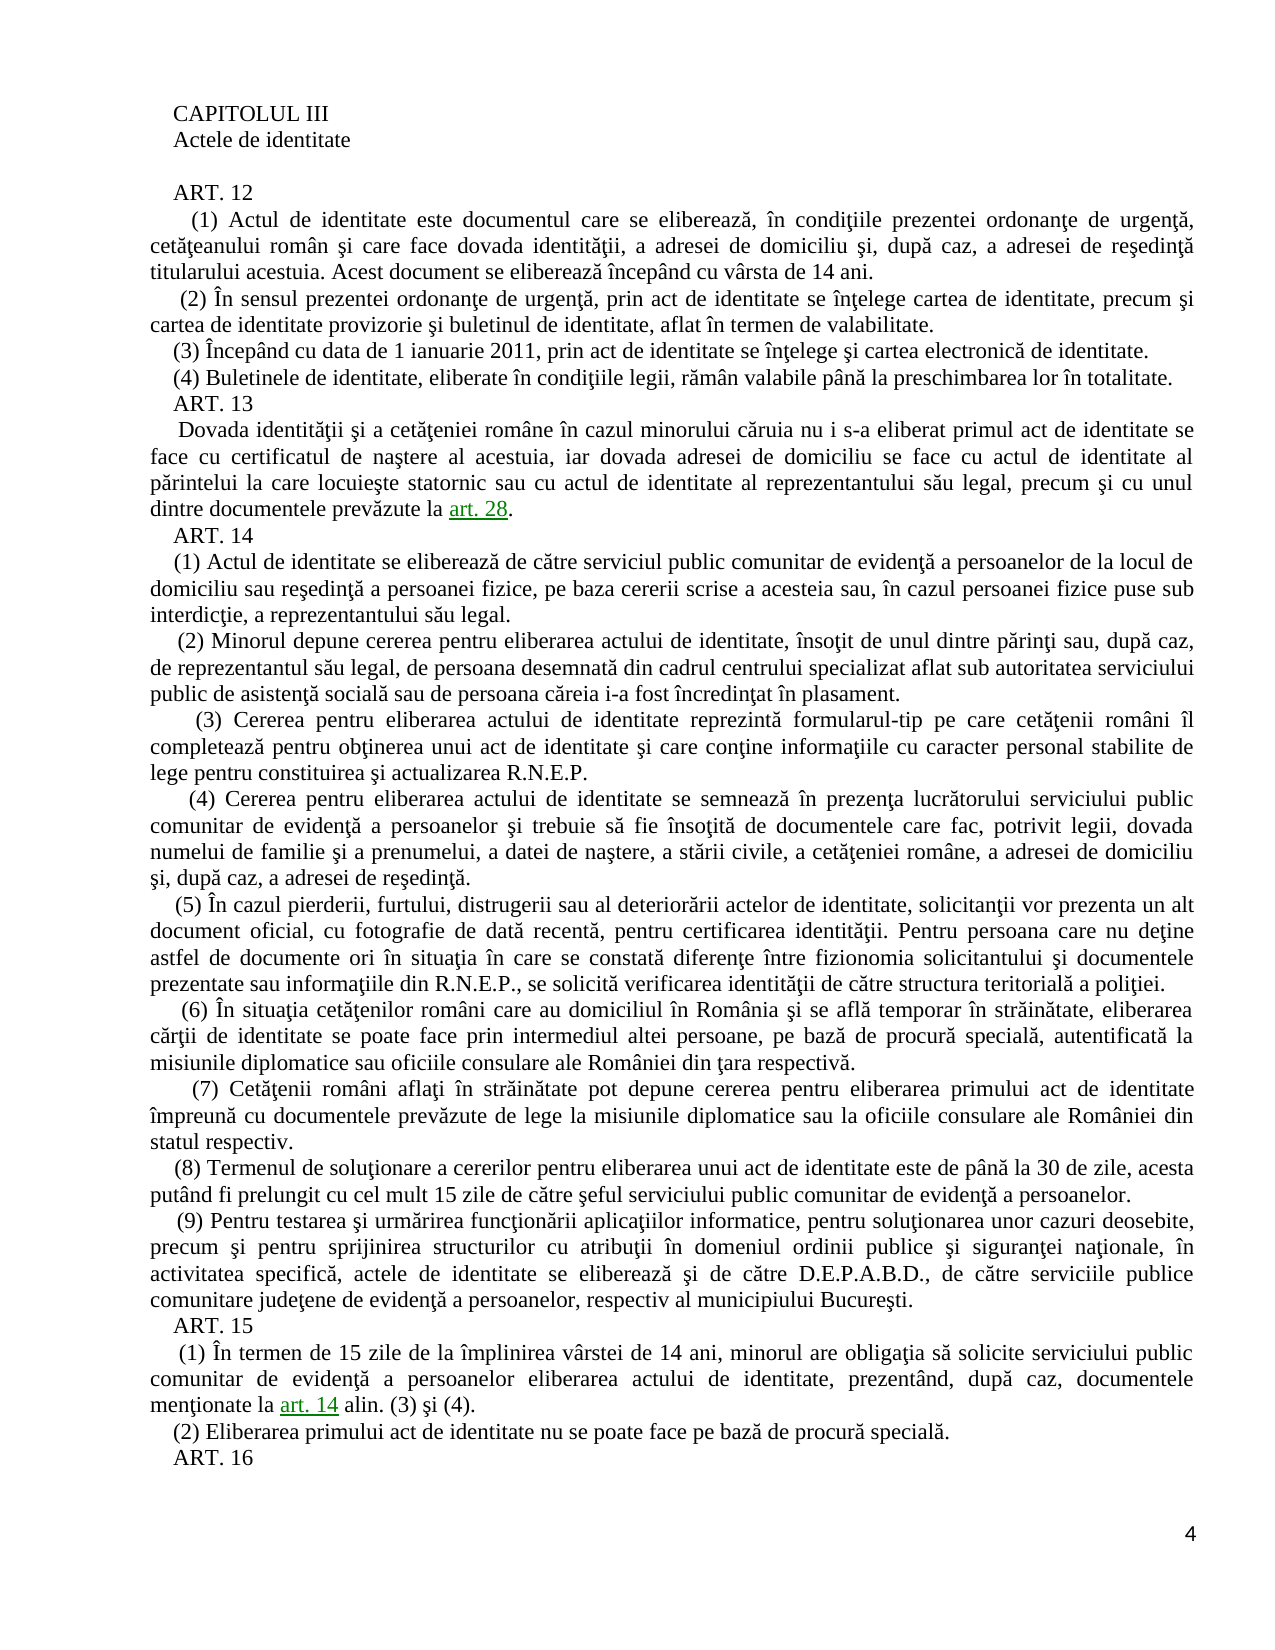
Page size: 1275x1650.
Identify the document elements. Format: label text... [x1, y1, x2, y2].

text ART. 12 [150, 179, 1196, 206]
text (8) Termenul de soluţionare a cererilor pentru eliberarea unui act de identitate este de până la 30 de zile, acesta putând fi prelungit cu cel mult 15 zile de către şeful serviciului public comunitar de evidenţă a persoanelor. [150, 1154, 1196, 1207]
text (4) Buletinele de identitate, eliberate în condiţiile legii, rămân valabile până la preschimbarea lor în totalitate. [150, 364, 1196, 390]
text ART. 13 [150, 390, 1196, 416]
text (2) Eliberarea primului act de identitate nu se poate face pe bază de procură specială. [150, 1418, 1196, 1444]
text Dovada identităţii şi a cetăţeniei române în cazul minorului căruia nu i s-a eliberat primul act de identitate se face cu certificatul de naştere al acestuia, iar dovada adresei de domiciliu se face cu actul de identitate al părintelui la care locuieşte statornic sau cu actul de identitate al reprezentantului său legal, precum şi cu unul dintre documentele prevăzute la art. 28. [150, 416, 1196, 522]
text (7) Cetăţenii români aflaţi în străinătate pot depune cererea pentru eliberarea primului act de identitate împreună cu documentele prevăzute de lege la misiunile diplomatice sau la oficiile consulare ale României din statul respectiv. [150, 1075, 1196, 1154]
text (1) Actul de identitate este documentul care se eliberează, în condiţiile prezentei ordonanţe de urgenţă, cetăţeanului român şi care face dovada identităţii, a adresei de domiciliu şi, după caz, a adresei de reşedinţă titularului acestuia. Acest document se eliberează începând cu vârsta de 14 ani. [150, 206, 1196, 285]
text (2) În sensul prezentei ordonanţe de urgenţă, prin act de identitate se înţelege cartea de identitate, precum şi cartea de identitate provizorie şi buletinul de identitate, aflat în termen de valabilitate. [150, 285, 1196, 337]
text (5) În cazul pierderii, furtului, distrugerii sau al deteriorării actelor de identitate, solicitanţii vor prezenta un alt document oficial, cu fotografie de dată recentă, pentru certificarea identităţii. Pentru persoana care nu deţine astfel de documente ori în situaţia în care se constată diferenţe între fizionomia solicitantului şi documentele prezentate sau informaţiile din R.N.E.P., se solicită verificarea identităţii de către structura teritorială a poliţiei. [150, 891, 1196, 996]
text ART. 16 [150, 1444, 1196, 1471]
text Actele de identitate [150, 127, 1196, 153]
text ART. 15 [150, 1312, 1196, 1339]
text (1) În termen de 15 zile de la împlinirea vârstei de 14 ani, minorul are obligaţia să solicite serviciului public comunitar de evidenţă a persoanelor eliberarea actului de identitate, prezentând, după caz, documentele menţionate la art. 14 alin. (3) şi (4). [150, 1339, 1196, 1418]
text (6) În situaţia cetăţenilor români care au domiciliul în România şi se află temporar în străinătate, eliberarea cărţii de identitate se poate face prin intermediul altei persoane, pe bază de procură specială, autentificată la misiunile diplomatice sau oficiile consulare ale României din ţara respectivă. [150, 996, 1196, 1075]
text ART. 14 [150, 522, 1196, 548]
text (1) Actul de identitate se eliberează de către serviciul public comunitar de evidenţă a persoanelor de la locul de domiciliu sau reşedinţă a persoanei fizice, pe baza cererii scrise a acesteia sau, în cazul persoanei fizice puse sub interdicţie, a reprezentantului său legal. [150, 548, 1196, 627]
text (3) Cererea pentru eliberarea actului de identitate reprezintă formularul-tip pe care cetăţenii români îl completează pentru obţinerea unui act de identitate şi care conţine informaţiile cu caracter personal stabilite de lege pentru constituirea şi actualizarea R.N.E.P. [150, 706, 1196, 785]
text (3) Începând cu data de 1 ianuarie 2011, prin act de identitate se înţelege şi cartea electronică de identitate. [150, 337, 1196, 364]
text CAPITOLUL III [150, 100, 1196, 127]
text (4) Cererea pentru eliberarea actului de identitate se semnează în prezenţa lucrătorului serviciului public comunitar de evidenţă a persoanelor şi trebuie să fie însoţită de documentele care fac, potrivit legii, dovada numelui de familie şi a prenumelui, a datei de naştere, a stării civile, a cetăţeniei române, a adresei de domiciliu şi, după caz, a adresei de reşedinţă. [150, 785, 1196, 891]
text (2) Minorul depune cererea pentru eliberarea actului de identitate, însoţit de unul dintre părinţi sau, după caz, de reprezentantul său legal, de persoana desemnată din cadrul centrului specializat aflat sub autoritatea serviciului public de asistenţă socială sau de persoana căreia i-a fost încredinţat în plasament. [150, 627, 1196, 706]
text (9) Pentru testarea şi urmărirea funcţionării aplicaţiilor informatice, pentru soluţionarea unor cazuri deosebite, precum şi pentru sprijinirea structurilor cu atribuţii în domeniul ordinii publice şi siguranţei naţionale, în activitatea specifică, actele de identitate se eliberează şi de către D.E.P.A.B.D., de către serviciile publice comunitare judeţene de evidenţă a persoanelor, respectiv al municipiului Bucureşti. [150, 1207, 1196, 1312]
